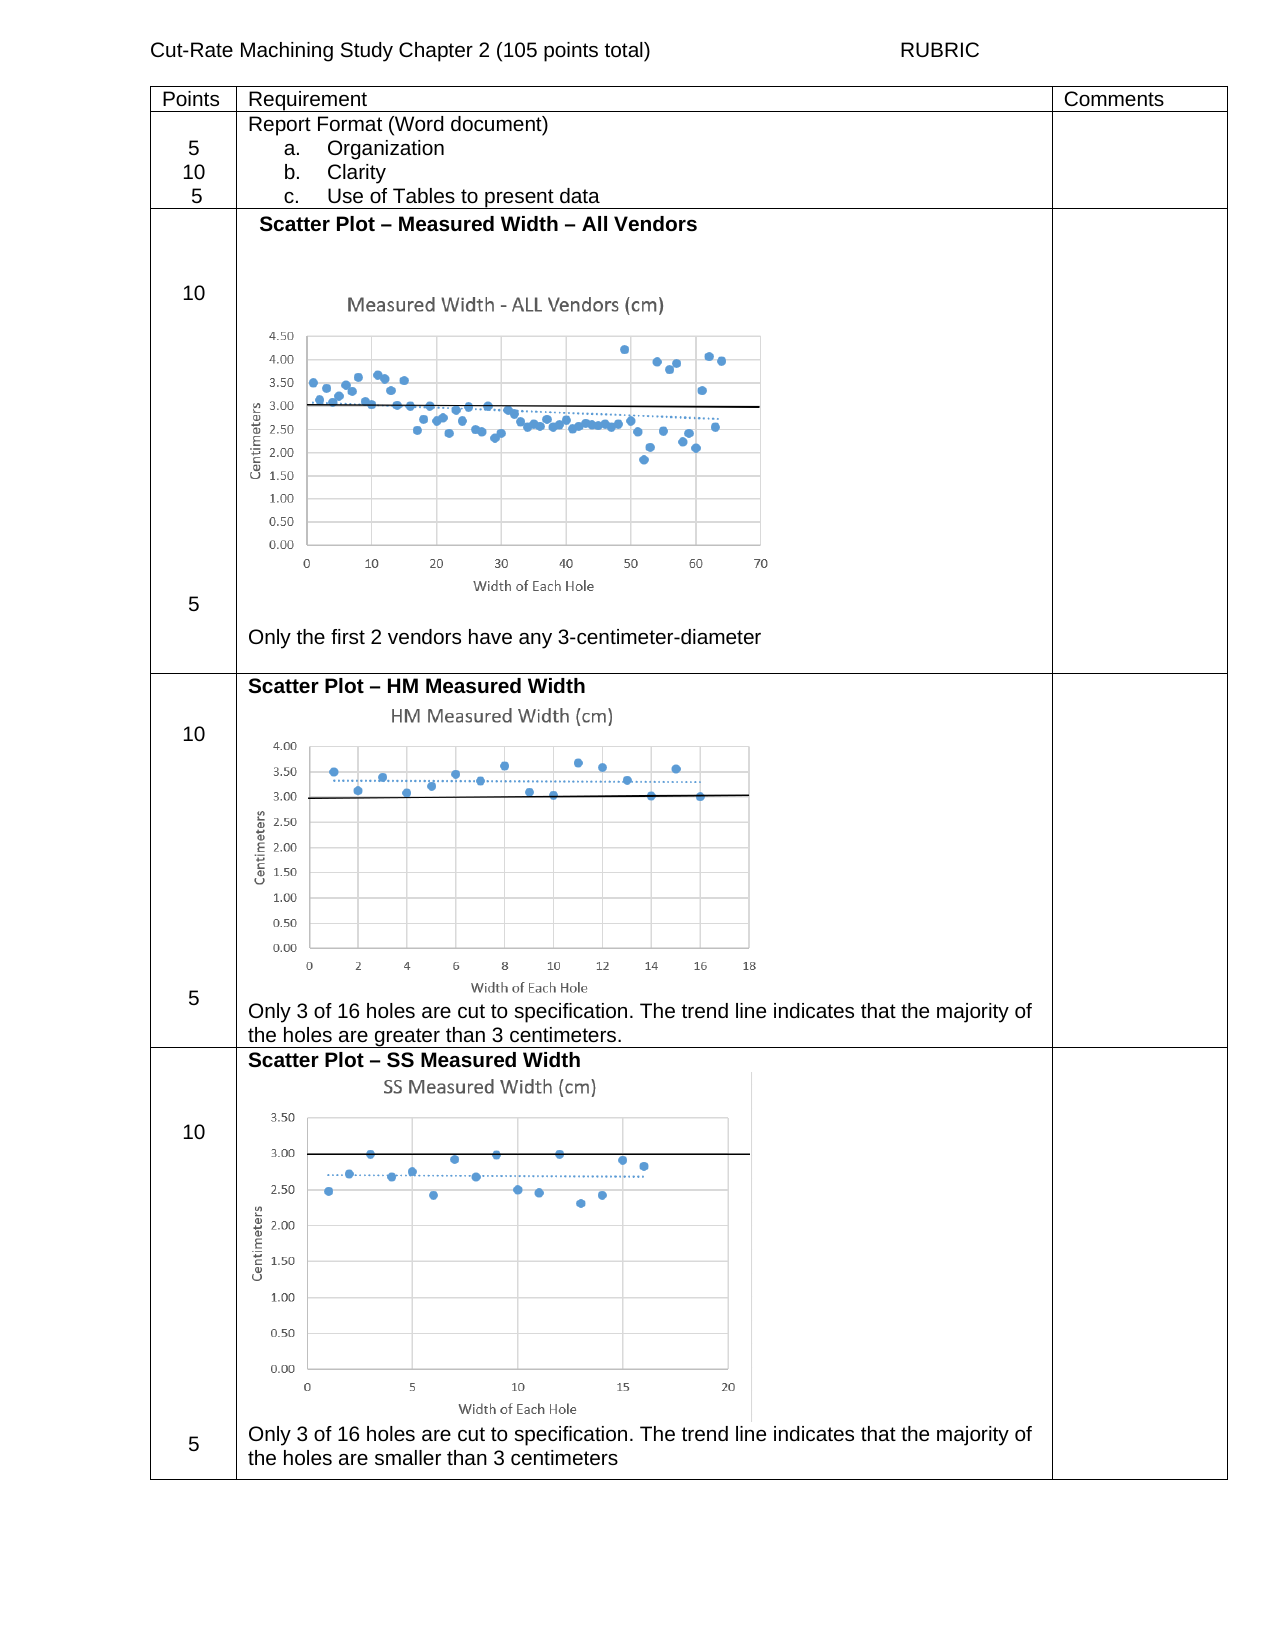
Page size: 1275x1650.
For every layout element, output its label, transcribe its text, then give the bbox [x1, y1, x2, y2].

table_cell [1053, 1048, 1227, 1479]
table_cell Scatter Plot – HM Measured Width Only 3 of 16 holes are cut to specification. The trend line indicates that the majority of the holes are greater than 3 centimeters. [237, 674, 1052, 1047]
table_header Points [151, 87, 236, 111]
table_cell [1053, 674, 1227, 1047]
table_cell Scatter Plot – SS Measured Width Only 3 of 16 holes are cut to specification. The trend line indicates that the majority of the holes are smaller than 3 centimeters [237, 1048, 1052, 1479]
table_cell [1053, 112, 1227, 208]
table_cell 10 5 [151, 674, 236, 1047]
table_cell 10 5 [151, 1048, 236, 1479]
picture [247, 698, 766, 999]
picture [247, 1072, 753, 1422]
text Cut-Rate Machining Study Chapter 2 (105 points total) RUBRIC [150, 37, 1125, 61]
table_cell Only the first 2 vendors have any 3-centimeter-diameter [237, 209, 1052, 673]
table_header Comments [1053, 87, 1227, 111]
table_cell 10 5 [151, 209, 236, 673]
table_cell 5 10 5 [151, 112, 236, 208]
table_header Requirement [237, 87, 1052, 111]
table_cell Report Format (Word document) Organization Clarity Use of Tables to present data [237, 112, 1052, 208]
picture [247, 287, 774, 600]
table_cell [1053, 209, 1227, 673]
